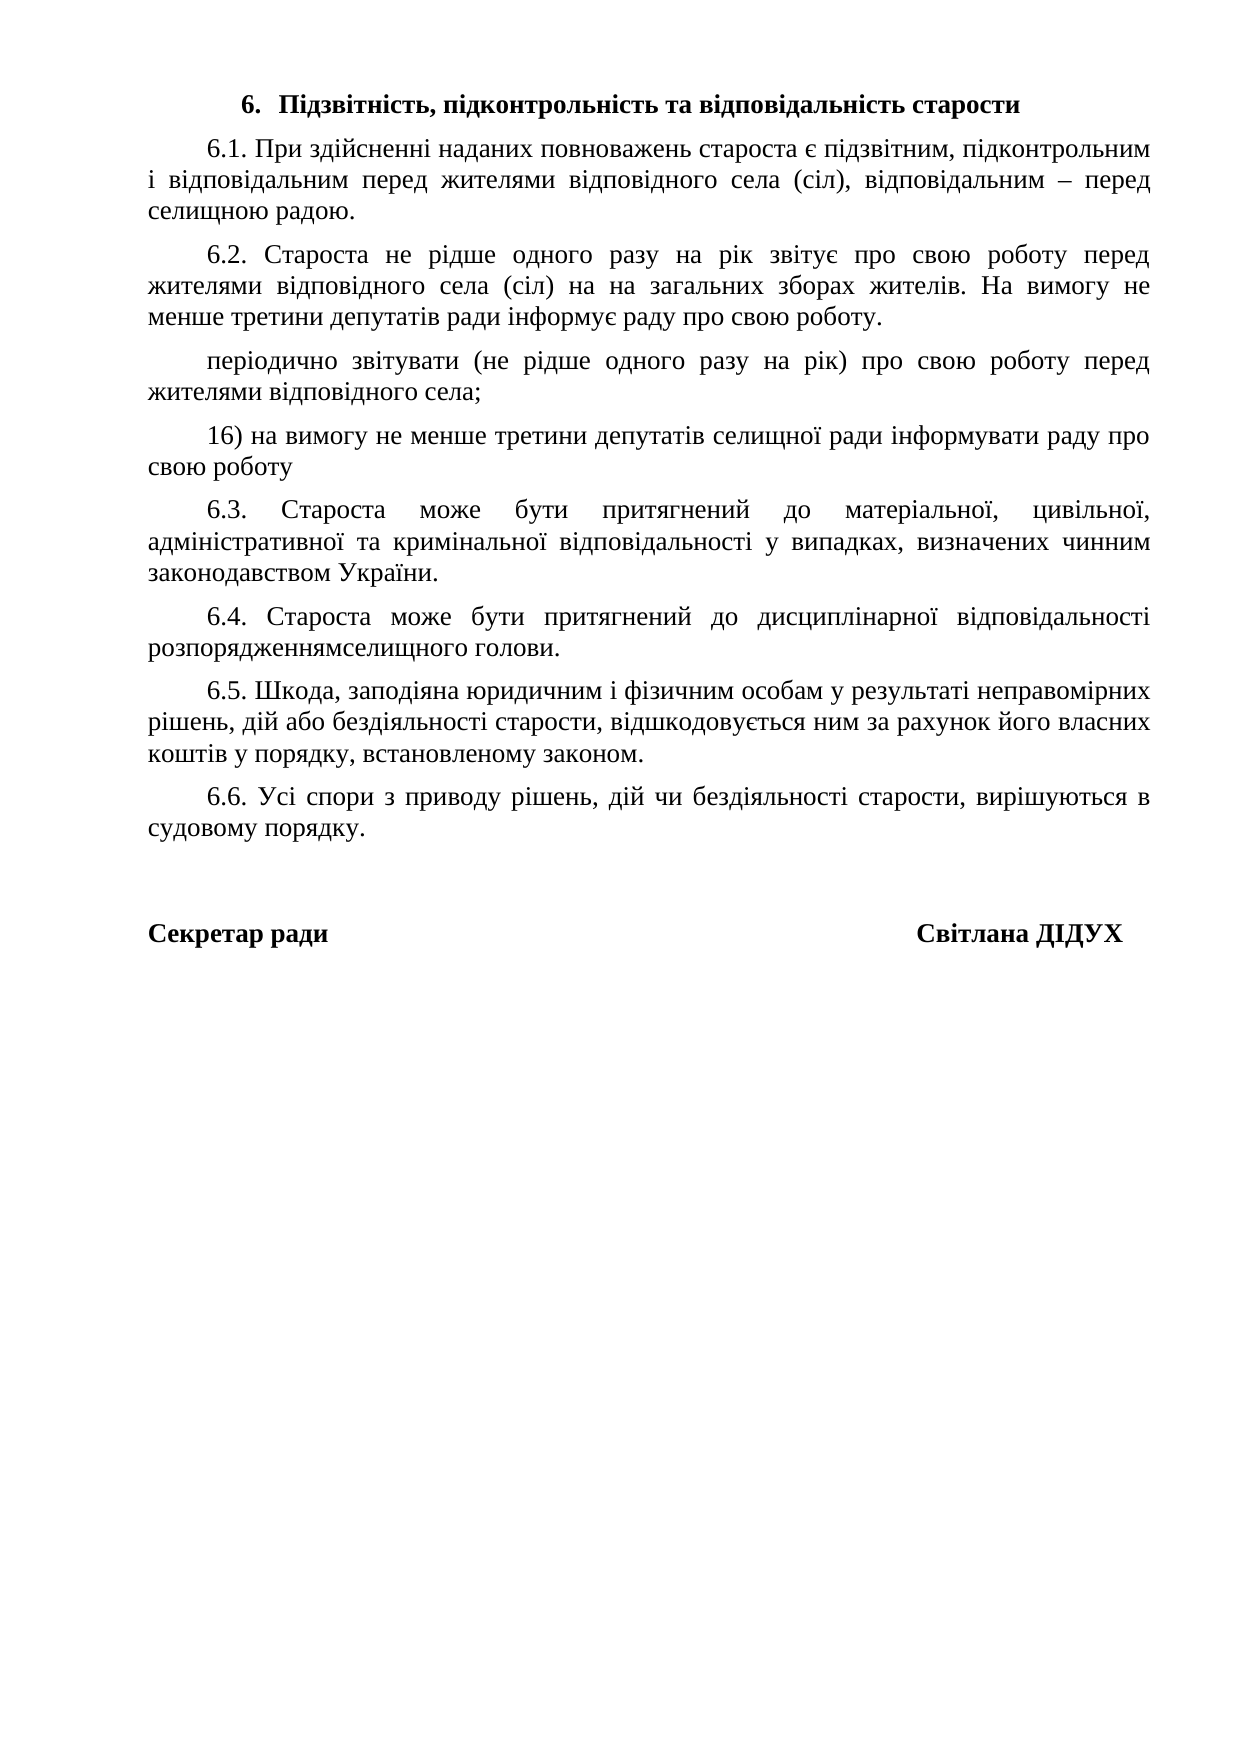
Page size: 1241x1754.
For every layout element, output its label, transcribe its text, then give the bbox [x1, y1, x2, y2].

text 16) на вимогу не менше третини депутатів селищної ради інформувати раду про свою роботу [148, 419, 1152, 481]
text 6.4. Староста може бути притягнений до дисциплінарної відповідальності розпорядженнямселищного голови. [148, 599, 1152, 662]
list Підзвітність, підконтрольність та відповідальність старости [110, 88, 1152, 120]
text Секретар ради Світлана ДІДУХ [148, 917, 1152, 948]
text 6.6. Усі спори з приводу рішень, дій чи бездіяльності старости, вирішуються в судовому порядку. [148, 780, 1152, 843]
text 6.2. Староста не рідше одного разу на рік звітує про свою роботу перед жителями відповідного села (сіл) на на загальних зборах жителів. На вимогу не менше третини депутатів ради інформує раду про свою роботу. [148, 238, 1152, 332]
text 6.1. При здійсненні наданих повноважень староста є підзвітним, підконтрольним і відповідальним перед жителями відповідного села (сіл), відповідальним – перед селищною радою. [148, 132, 1152, 226]
text 6.5. Шкода, заподіяна юридичним і фізичним особам у результаті неправомірних рішень, дій або бездіяльності старости, відшкодовується ним за рахунок його власних коштів у порядку, встановленому законом. [148, 674, 1152, 768]
text періодично звітувати (не рідше одного разу на рік) про свою роботу перед жителями відповідного села; [148, 344, 1152, 406]
text 6.3. Староста може бути притягнений до матеріальної, цивільної, адміністративної та кримінальної відповідальності у випадках, визначених чинним законодавством України. [148, 494, 1152, 587]
